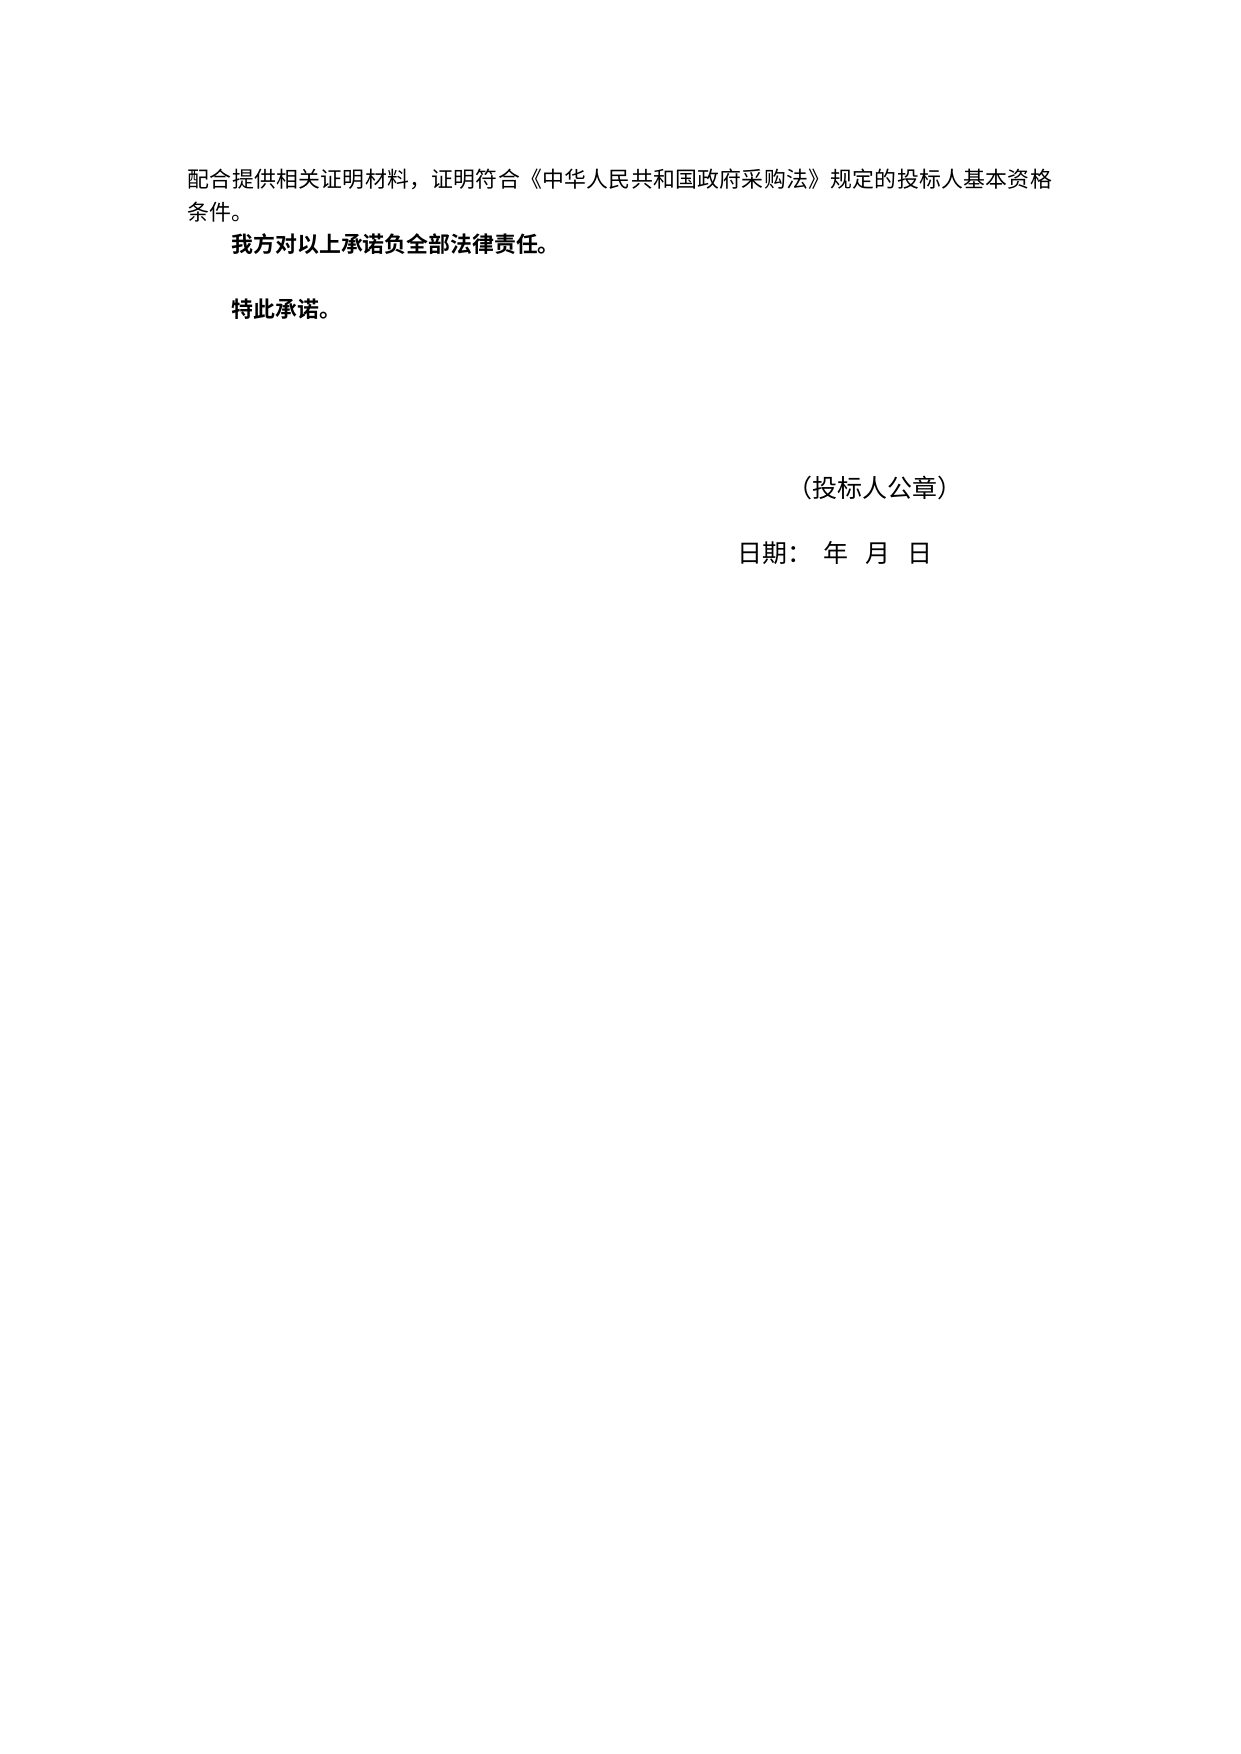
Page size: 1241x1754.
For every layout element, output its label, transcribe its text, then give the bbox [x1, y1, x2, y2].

text 我方对以上承诺负全部法律责任。 [187, 227, 1053, 292]
text （投标人公章） [187, 454, 1053, 519]
text 特此承诺。 [187, 292, 1053, 324]
list 配合提供相关证明材料，证明符合《中华人民共和国政府采购法》规定的投标人基本资格条件。 [187, 162, 1053, 227]
text 日期： 年 月 日 [187, 519, 1053, 584]
